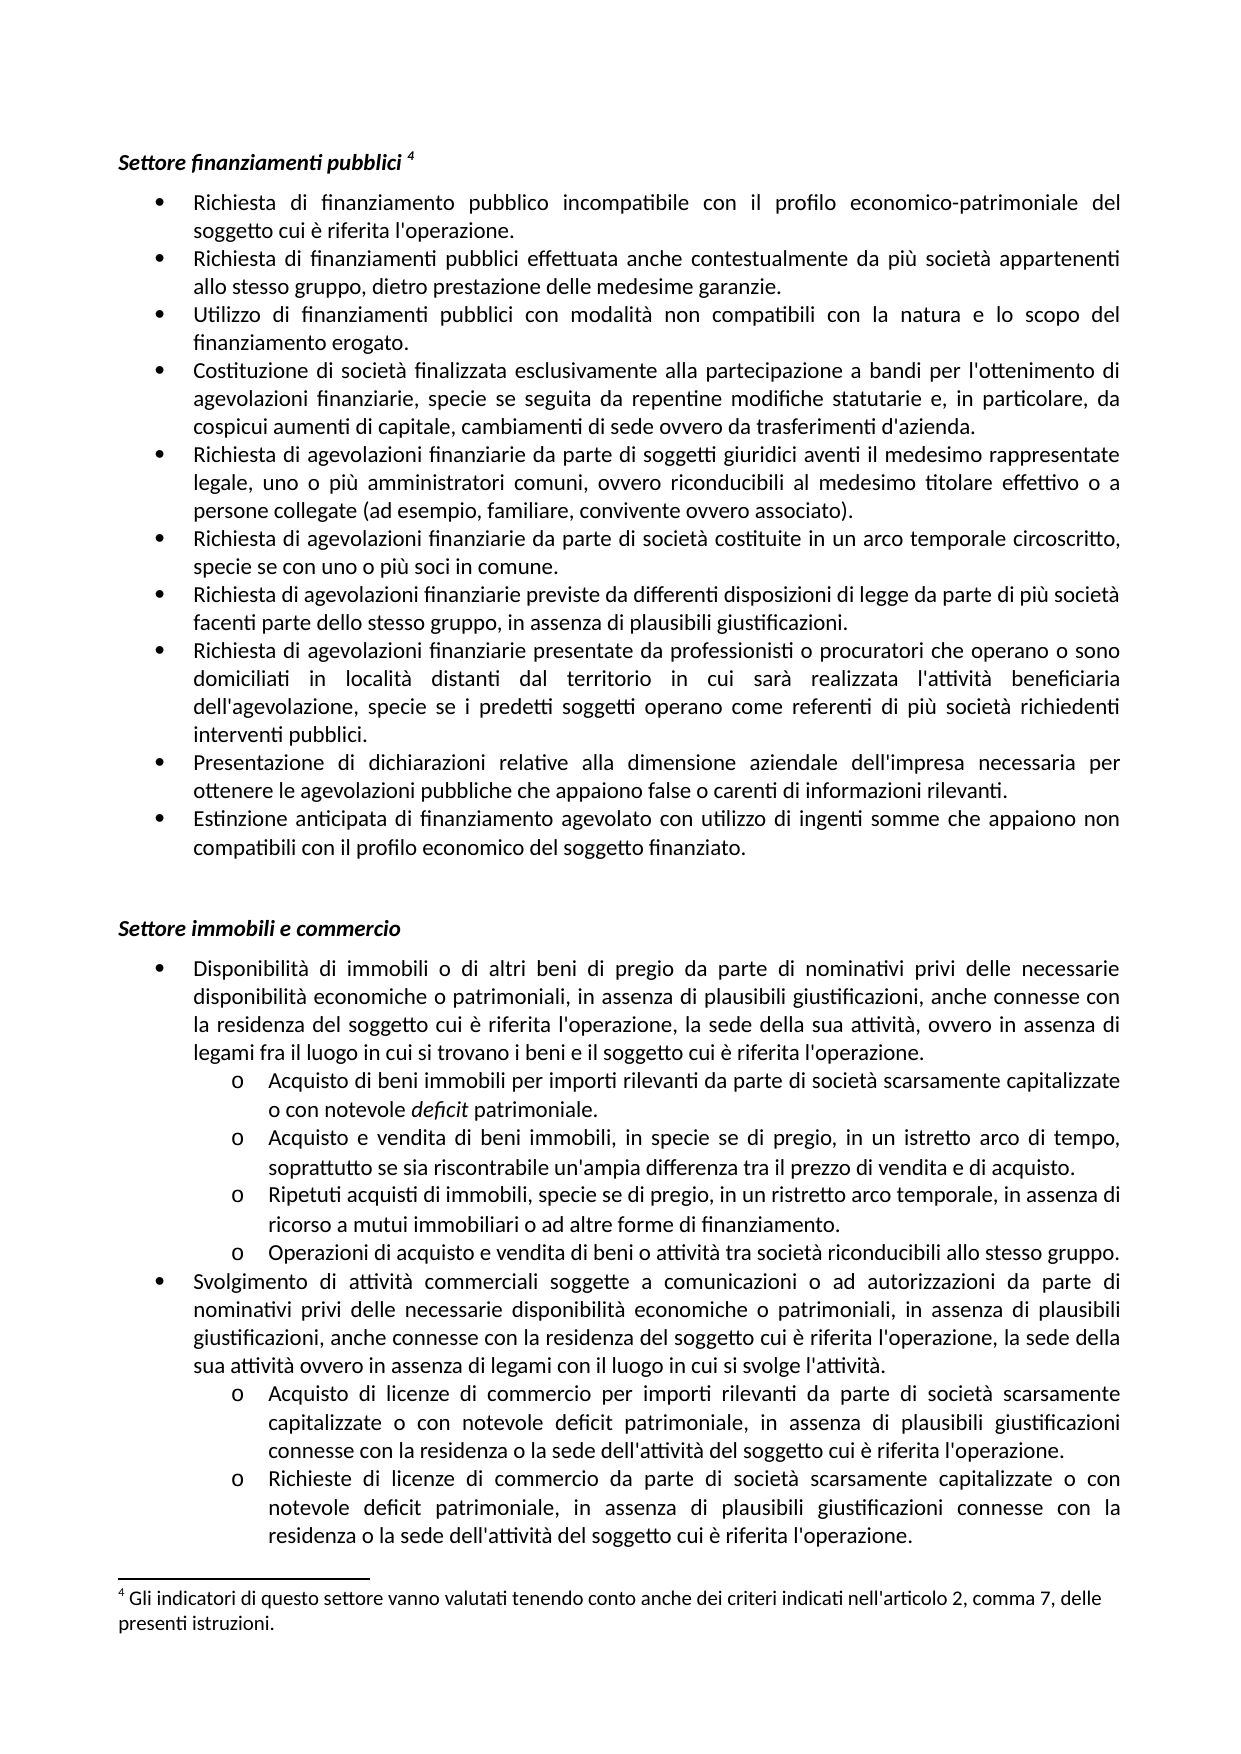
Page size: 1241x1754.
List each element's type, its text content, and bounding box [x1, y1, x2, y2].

text Settore immobili e commercio [118, 914, 1122, 942]
list Richiesta di agevolazioni finanziarie da parte di società costituite in un arco temporale circoscritto, specie se con uno o più soci in comune. [156, 524, 1122, 580]
list Richiesta di finanziamenti pubblici effettuata anche contestualmente da più società appartenenti allo stesso gruppo, dietro prestazione delle medesime garanzie. [156, 244, 1122, 300]
list Costituzione di società finalizzata esclusivamente alla partecipazione a bandi per l'ottenimento di agevolazioni finanziarie, specie se seguita da repentine modifiche statutarie e, in particolare, da cospicui aumenti di capitale, cambiamenti di sede ovvero da trasferimenti d'azienda. [156, 356, 1122, 440]
list Utilizzo di finanziamenti pubblici con modalità non compatibili con la natura e lo scopo del finanziamento erogato. [156, 300, 1122, 356]
list Estinzione anticipata di finanziamento agevolato con utilizzo di ingenti somme che appaiono non compatibili con il profilo economico del soggetto finanziato. [156, 804, 1122, 861]
list Richiesta di agevolazioni finanziarie da parte di soggetti giuridici aventi il medesimo rappresentate legale, uno o più amministratori comuni, ovvero riconducibili al medesimo titolare effettivo o a persone collegate (ad esempio, familiare, convivente ovvero associato). [156, 440, 1122, 524]
list Acquisto e vendita di beni immobili, in specie se di pregio, in un istretto arco di tempo, soprattutto se sia riscontrabile un'ampia differenza tra il prezzo di vendita e di acquisto. [231, 1123, 1122, 1181]
list Richiesta di agevolazioni finanziarie presentate da professionisti o procuratori che operano o sono domiciliati in località distanti dal territorio in cui sarà realizzata l'attività beneficiaria dell'agevolazione, specie se i predetti soggetti operano come referenti di più società richiedenti interventi pubblici. [156, 636, 1122, 748]
list Ripetuti acquisti di immobili, specie se di pregio, in un ristretto arco temporale, in assenza di ricorso a mutui immobiliari o ad altre forme di finanziamento. [231, 1181, 1122, 1238]
text Settore finanziamenti pubblici [118, 148, 1122, 176]
list Richiesta di agevolazioni finanziarie previste da differenti disposizioni di legge da parte di più società facenti parte dello stesso gruppo, in assenza di plausibili giustificazioni. [156, 580, 1122, 636]
list Acquisto di licenze di commercio per importi rilevanti da parte di società scarsamente capitalizzate o con notevole deficit patrimoniale, in assenza di plausibili giustificazioni connesse con la residenza o la sede dell'attività del soggetto cui è riferita l'operazione. [231, 1379, 1122, 1464]
list Operazioni di acquisto e vendita di beni o attività tra società riconducibili allo stesso gruppo. [231, 1238, 1122, 1267]
list Richieste di licenze di commercio da parte di società scarsamente capitalizzate o con notevole deficit patrimoniale, in assenza di plausibili giustificazioni connesse con la residenza o la sede dell'attività del soggetto cui è riferita l'operazione. [231, 1464, 1122, 1549]
list Svolgimento di attività commerciali soggette a comunicazioni o ad autorizzazioni da parte di nominativi privi delle necessarie disponibilità economiche o patrimoniali, in assenza di plausibili giustificazioni, anche connesse con la residenza del soggetto cui è riferita l'operazione, la sede della sua attività ovvero in assenza di legami con il luogo in cui si svolge l'attività. [156, 1267, 1122, 1379]
list Presentazione di dichiarazioni relative alla dimensione aziendale dell'impresa necessaria per ottenere le agevolazioni pubbliche che appaiono false o carenti di informazioni rilevanti. [156, 748, 1122, 804]
list Acquisto di beni immobili per importi rilevanti da parte di società scarsamente capitalizzate o con notevole deficit patrimoniale. [231, 1066, 1122, 1123]
list Disponibilità di immobili o di altri beni di pregio da parte di nominativi privi delle necessarie disponibilità economiche o patrimoniali, in assenza di plausibili giustificazioni, anche connesse con la residenza del soggetto cui è riferita l'operazione, la sede della sua attività, ovvero in assenza di legami fra il luogo in cui si trovano i beni e il soggetto cui è riferita l'operazione. [156, 954, 1122, 1066]
list Richiesta di finanziamento pubblico incompatibile con il profilo economico-patrimoniale del soggetto cui è riferita l'operazione. [156, 188, 1122, 244]
